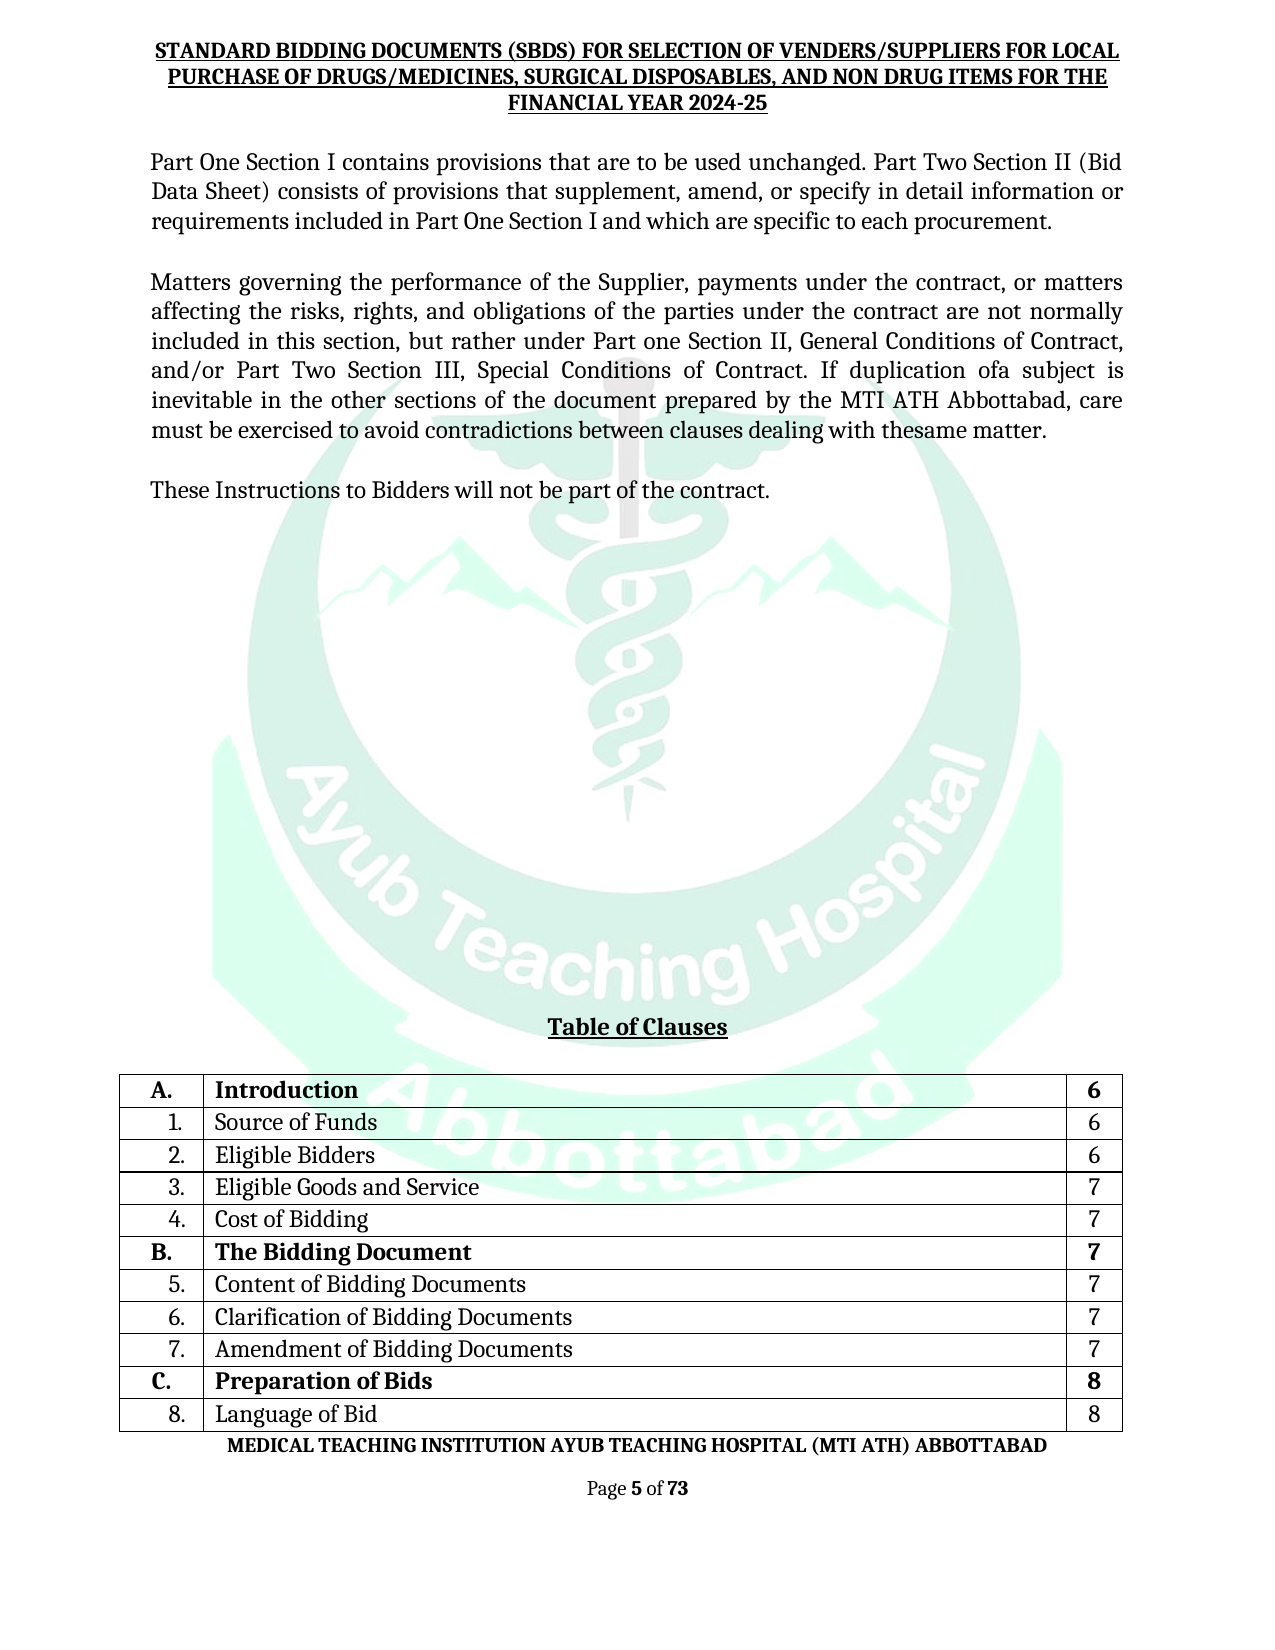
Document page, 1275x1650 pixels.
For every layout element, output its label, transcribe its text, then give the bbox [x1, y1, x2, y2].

table_cell B. [120, 1237, 203, 1268]
table_cell 8. [120, 1399, 203, 1431]
table_cell Eligible Goods and Service [204, 1173, 1066, 1204]
text Matters governing the performance of the Supplier, payments under the contract, or matters affecting the risks, rights, and obligations of the parties under the contract are not normally included in this section, but rather under Part one Section II, General Conditions of Contract, and/or Part Two Section III, Special Conditions of Contract. If duplication ofa subject is inevitable in the other sections of the document prepared by the MTI ATH Abbottabad, care must be exercised to avoid contradictions between clauses dealing with thesame matter. [150, 268, 1125, 444]
table_cell 6 [1067, 1108, 1122, 1139]
table_cell 1. [120, 1108, 203, 1139]
table_cell Eligible Bidders [204, 1140, 1066, 1171]
table_cell 4. [120, 1205, 203, 1236]
table_cell 7 [1067, 1205, 1122, 1236]
text These Instructions to Bidders will not be part of the contract. [150, 476, 1089, 505]
table_cell 7. [120, 1334, 203, 1366]
table_cell C. [120, 1367, 203, 1398]
table_cell 2. [120, 1140, 203, 1171]
table_cell Cost of Bidding [204, 1205, 1066, 1236]
table_cell Language of Bid [204, 1399, 1066, 1431]
table_cell Source of Funds [204, 1108, 1066, 1139]
table_cell 7 [1067, 1334, 1122, 1366]
table_cell 7 [1067, 1270, 1122, 1301]
table_header Introduction [204, 1075, 1066, 1107]
table_cell 5. [120, 1270, 203, 1301]
table_cell 7 [1067, 1173, 1122, 1204]
table_cell Clarification of Bidding Documents [204, 1302, 1066, 1333]
table_cell Amendment of Bidding Documents [204, 1334, 1066, 1366]
table_cell 3. [120, 1173, 203, 1204]
table_header 6 [1067, 1075, 1122, 1107]
table_cell 6. [120, 1302, 203, 1333]
table_header A. [120, 1075, 203, 1107]
table_cell The Bidding Document [204, 1237, 1066, 1268]
table_cell 8 [1067, 1399, 1122, 1431]
table_cell Content of Bidding Documents [204, 1270, 1066, 1301]
text Table of Clauses [150, 1013, 1125, 1041]
text Part One Section I contains provisions that are to be used unchanged. Part Two Section II (Bid Data Sheet) consists of provisions that supplement, amend, or specify in detail information or requirements included in Part One Section I and which are specific to each procurement. [150, 148, 1124, 236]
table_cell 7 [1067, 1302, 1122, 1333]
table_cell Preparation of Bids [204, 1367, 1066, 1398]
table_cell 7 [1067, 1237, 1122, 1268]
table_cell 6 [1067, 1140, 1122, 1171]
table_cell 8 [1067, 1367, 1122, 1398]
